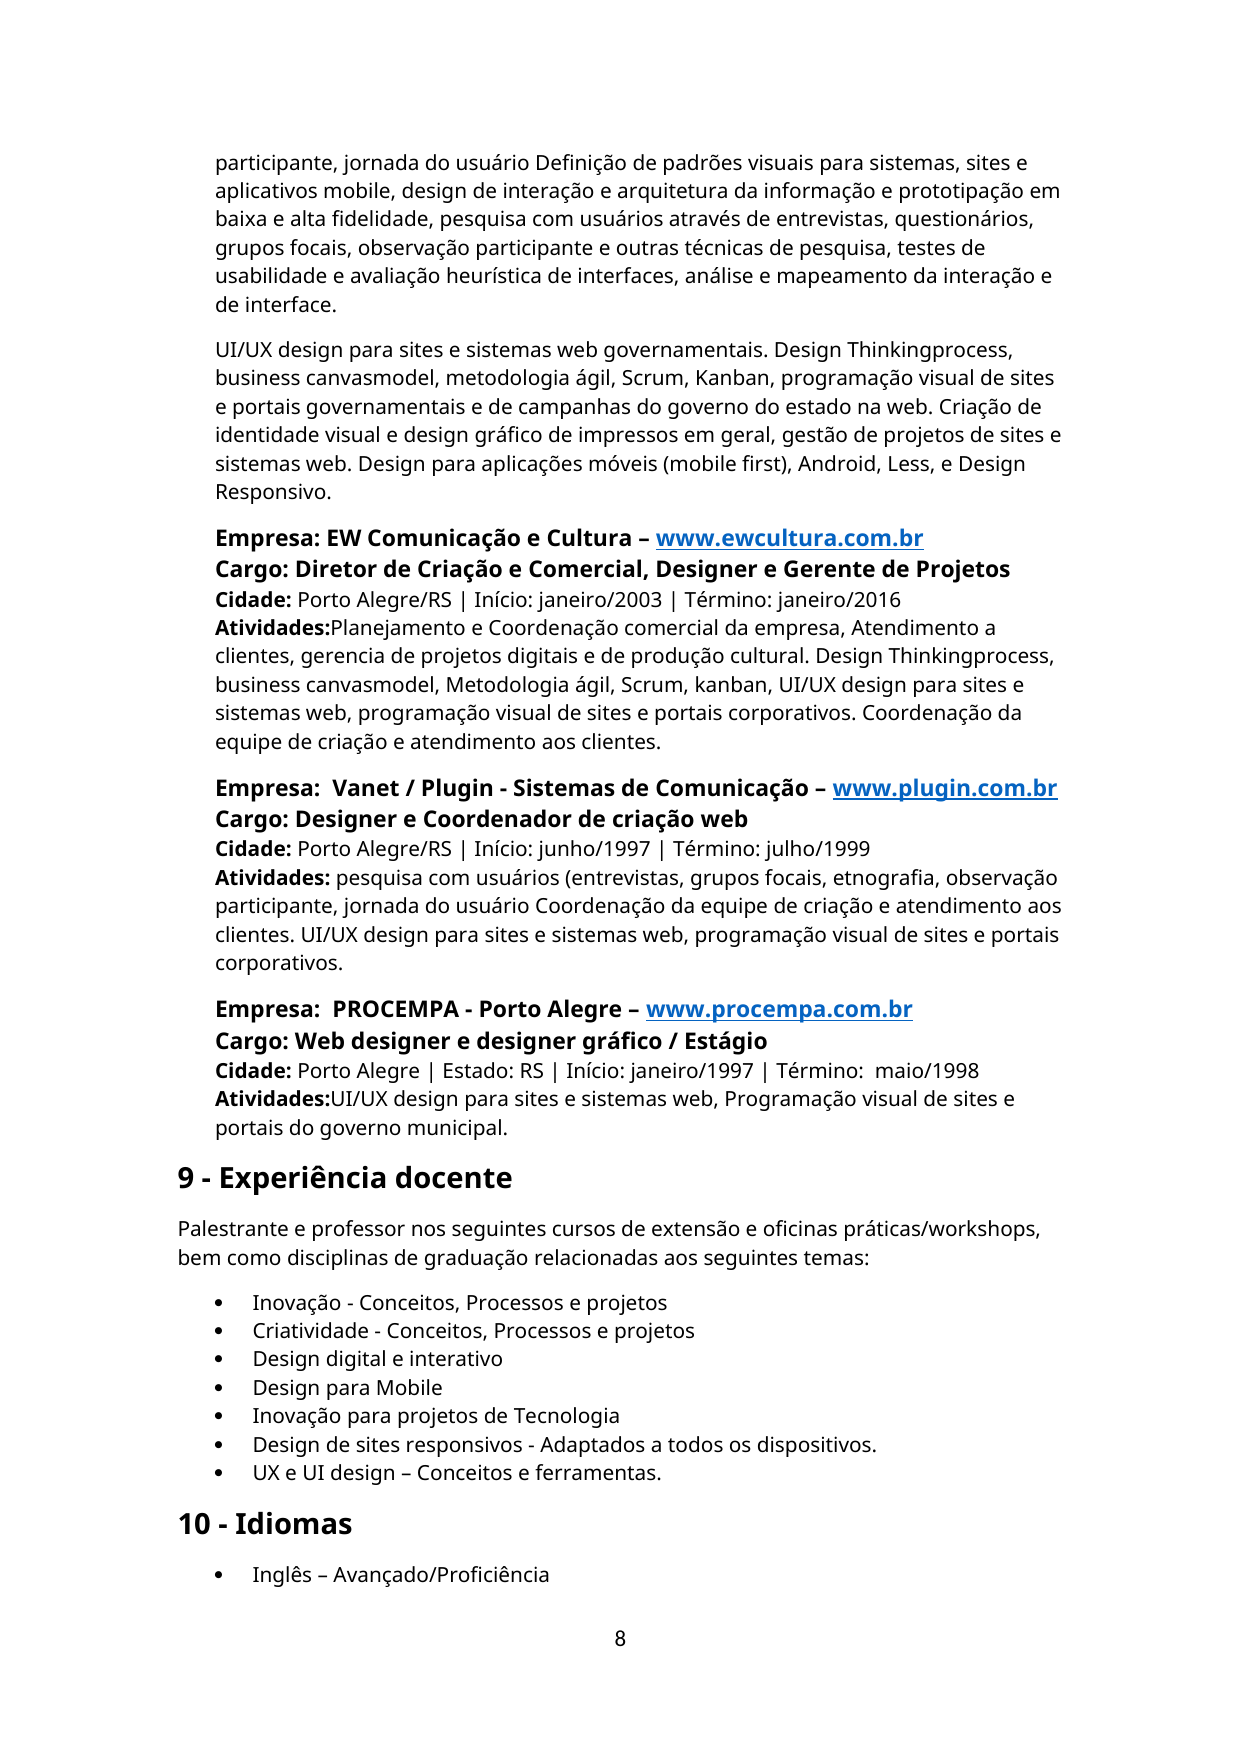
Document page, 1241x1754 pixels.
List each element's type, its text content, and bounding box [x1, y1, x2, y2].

list Design para Mobile [215, 1373, 1063, 1401]
list Design digital e interativo [215, 1344, 1063, 1373]
text Empresa: Vanet / Plugin - Sistemas de Comunicação – www.plugin.com.br Cargo: Designer e Coordenador de criação web Cidade: Porto Alegre/RS | Início: junho/1997 | Término: julho/1999 Atividades: pesquisa com usuários (entrevistas, grupos focais, etnografia, observação participante, jornada do usuário Coordenação da equipe de criação e atendimento aos clientes. UI/UX design para sites e sistemas web, programação visual de sites e portais corporativos. [215, 772, 1063, 977]
list UX e UI design – Conceitos e ferramentas. [215, 1458, 1063, 1487]
list Criatividade - Conceitos, Processos e projetos [215, 1316, 1063, 1344]
text Empresa: PROCEMPA - Porto Alegre – www.procempa.com.br Cargo: Web designer e designer gráfico / Estágio Cidade: Porto Alegre | Estado: RS | Início: janeiro/1997 | Término: maio/1998 Atividades:UI/UX design para sites e sistemas web, Programação visual de sites e portais do governo municipal. [215, 993, 1063, 1141]
list Inglês – Avançado/Proficiência [215, 1560, 1063, 1588]
text 9 - Experiência docente [177, 1158, 1063, 1197]
list UI/UX design para sites e sistemas web governamentais. Design Thinkingprocess, business canvasmodel, metodologia ágil, Scrum, Kanban, programação visual de sites e portais governamentais e de campanhas do governo do estado na web. Criação de identidade visual e design gráfico de impressos em geral, gestão de projetos de sites e sistemas web. Design para aplicações móveis (mobile first), Android, Less, e Design Responsivo. [215, 335, 1063, 506]
text Empresa: EW Comunicação e Cultura – www.ewcultura.com.br Cargo: Diretor de Criação e Comercial, Designer e Gerente de Projetos Cidade: Porto Alegre/RS | Início: janeiro/2003 | Término: janeiro/2016 Atividades:Planejamento e Coordenação comercial da empresa, Atendimento a clientes, gerencia de projetos digitais e de produção cultural. Design Thinkingprocess, business canvasmodel, Metodologia ágil, Scrum, kanban, UI/UX design para sites e sistemas web, programação visual de sites e portais corporativos. Coordenação da equipe de criação e atendimento aos clientes. [215, 522, 1063, 755]
list Design de sites responsivos - Adaptados a todos os dispositivos. [215, 1430, 1063, 1458]
text Palestrante e professor nos seguintes cursos de extensão e oficinas práticas/workshops, bem como disciplinas de graduação relacionadas aos seguintes temas: [177, 1214, 1063, 1271]
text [215, 148, 1063, 318]
list Inovação para projetos de Tecnologia [215, 1401, 1063, 1430]
list Inovação - Conceitos, Processos e projetos [215, 1288, 1063, 1316]
text 10 - Idiomas [177, 1503, 1063, 1543]
